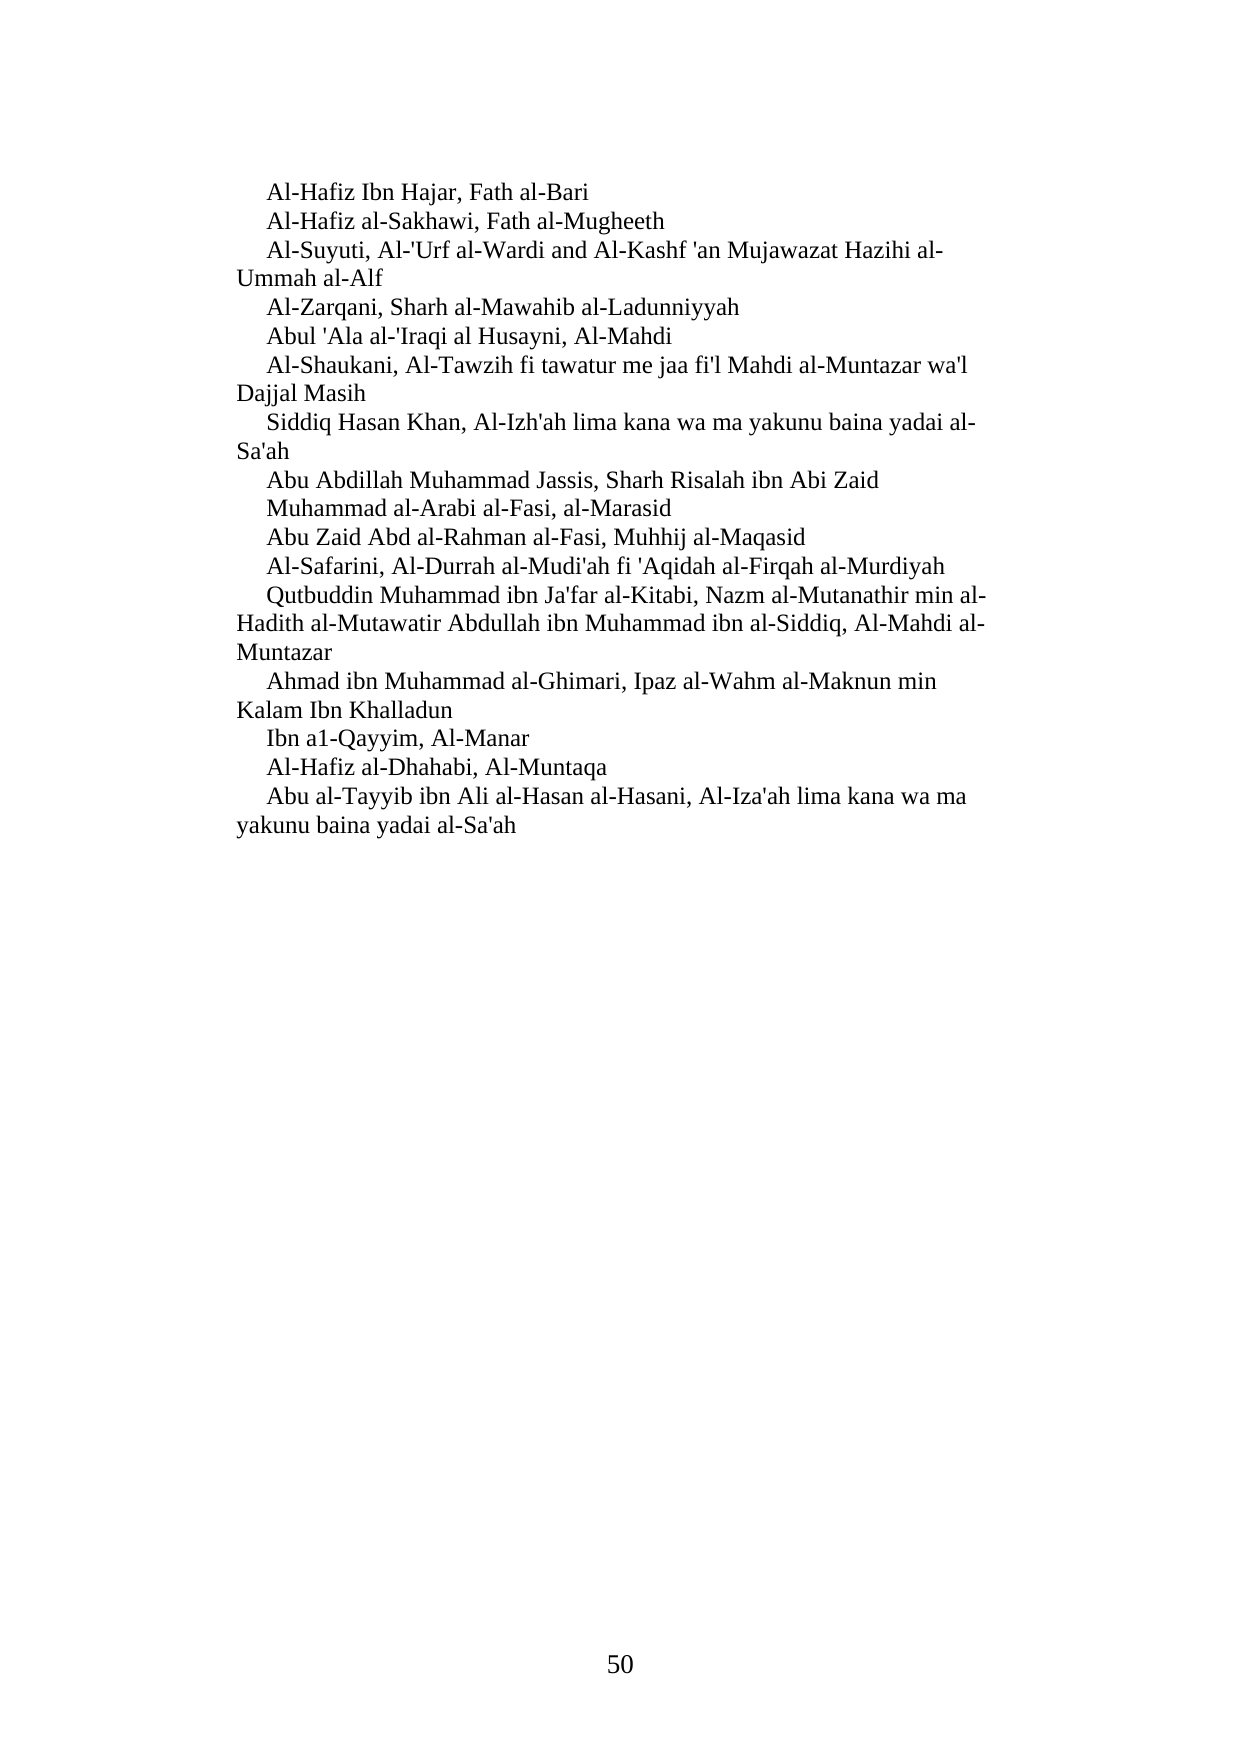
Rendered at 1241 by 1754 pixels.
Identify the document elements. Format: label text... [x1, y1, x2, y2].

text Al-Zarqani, Sharh al-Mawahib al-Ladunniyyah [236, 292, 1004, 321]
text Siddiq Hasan Khan, Al-Izh'ah lima kana wa ma yakunu baina yadai al-Sa'ah [236, 407, 1004, 465]
text Al-Hafiz al-Dhahabi, Al-Muntaqa [236, 752, 1004, 781]
text Al-Hafiz Ibn Hajar, Fath al-Bari [236, 177, 1004, 206]
text Ahmad ibn Muhammad al-Ghimari, Ipaz al-Wahm al-Maknun min Kalam Ibn Khalladun [236, 666, 1004, 723]
text Qutbuddin Muhammad ibn Ja'far al-Kitabi, Nazm al-Mutanathir min al-Hadith al-Mutawatir Abdullah ibn Muhammad ibn al-Siddiq, Al-Mahdi al-Muntazar [236, 580, 1004, 666]
text Abu Zaid Abd al-Rahman al-Fasi, Muhhij al-Maqasid [236, 522, 1004, 551]
text Abu Abdillah Muhammad Jassis, Sharh Risalah ibn Abi Zaid [236, 465, 1004, 493]
text Al-Hafiz al-Sakhawi, Fath al-Mugheeth [236, 206, 1004, 235]
text Al-Shaukani, Al-Tawzih fi tawatur me jaa fi'l Mahdi al-Muntazar wa'l Dajjal Masih [236, 350, 1004, 407]
text Al-Safarini, Al-Durrah al-Mudi'ah fi 'Aqidah al-Firqah al-Murdiyah [236, 551, 1004, 580]
text Al-Suyuti, Al-'Urf al-Wardi and Al-Kashf 'an Mujawazat Hazihi al-Ummah al-Alf [236, 235, 1004, 292]
text Muhammad al-Arabi al-Fasi, al-Marasid [236, 493, 1004, 522]
text Ibn a1-Qayyim, Al-Manar [236, 723, 1004, 752]
text Abul 'Ala al-'Iraqi al Husayni, Al-Mahdi [236, 321, 1004, 350]
text Abu al-Tayyib ibn Ali al-Hasan al-Hasani, Al-Iza'ah lima kana wa ma yakunu baina yadai al-Sa'ah [236, 781, 1004, 838]
